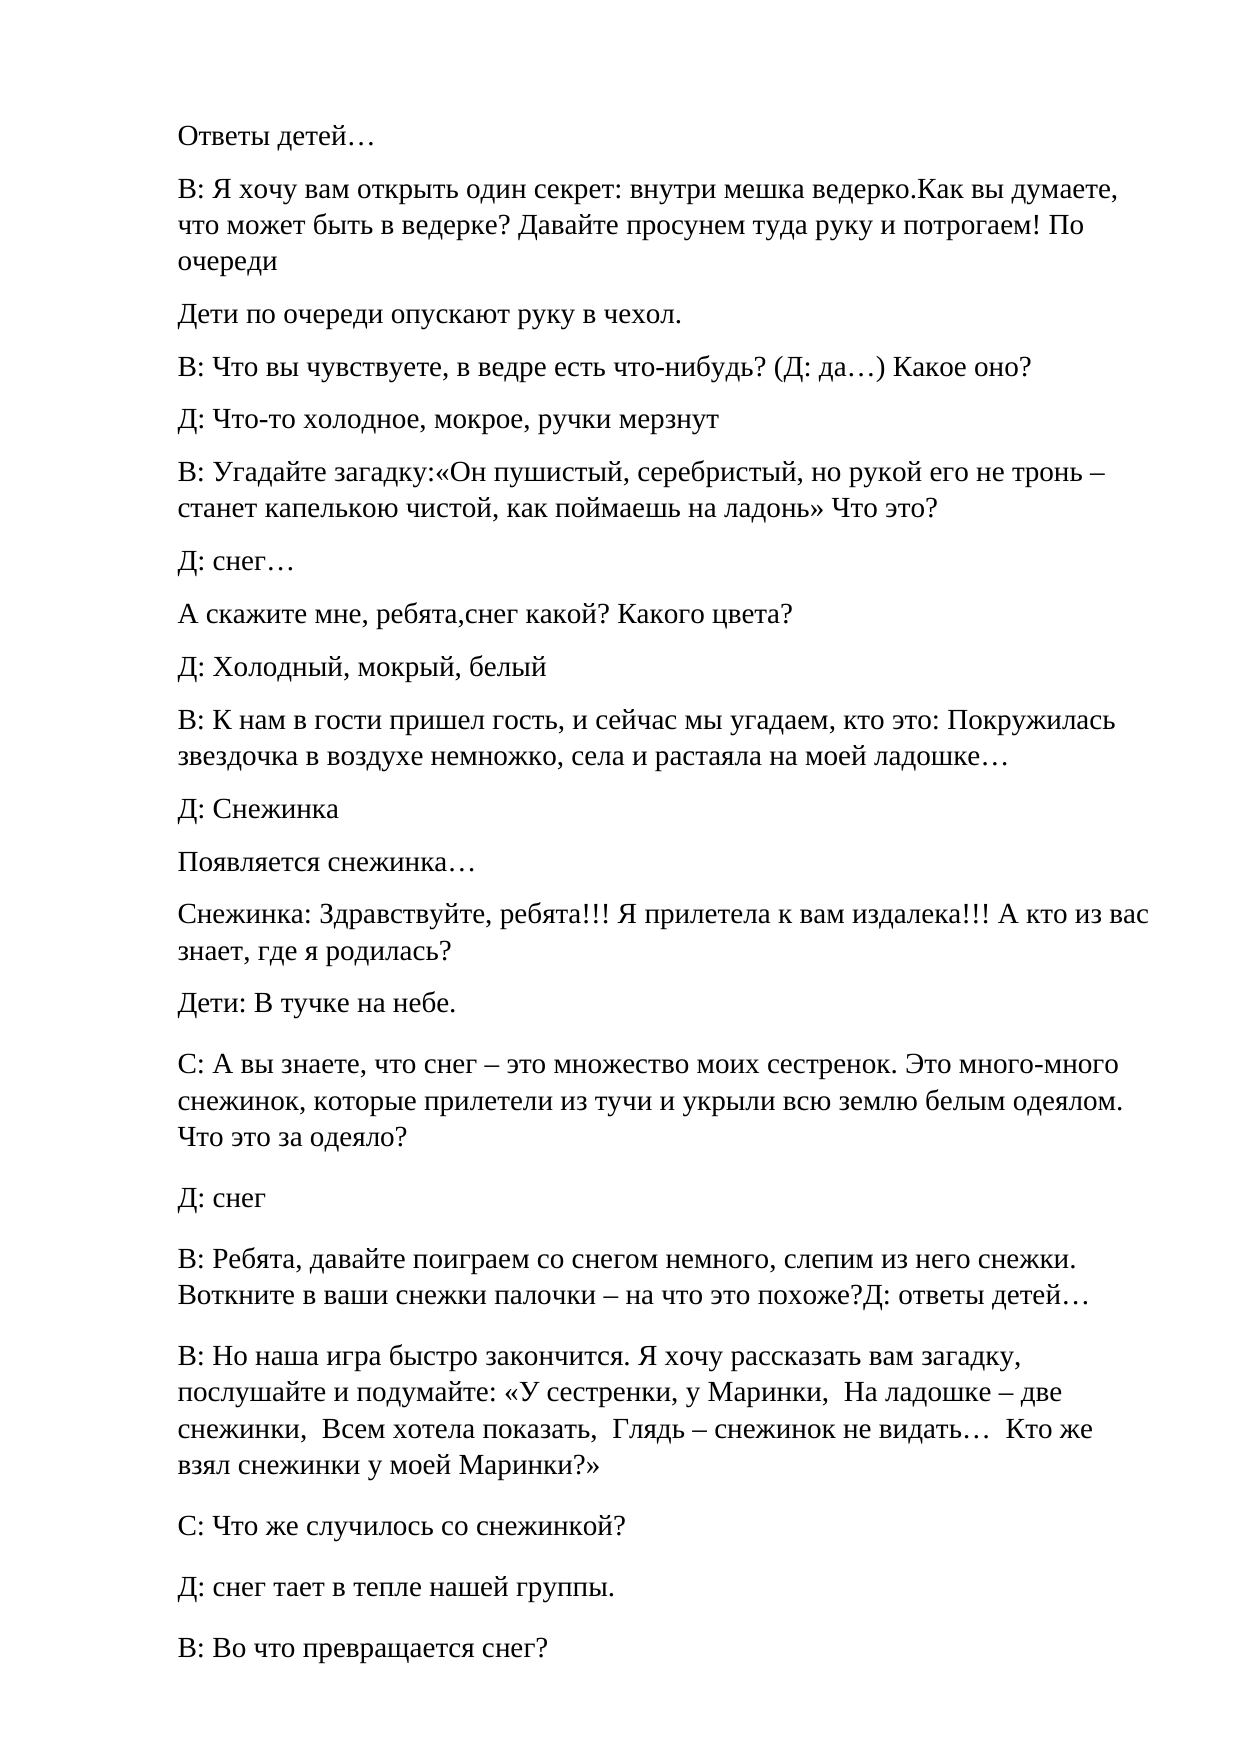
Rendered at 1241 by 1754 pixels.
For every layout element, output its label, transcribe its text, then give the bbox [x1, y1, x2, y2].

text Появляется снежинка… [177, 844, 1152, 877]
text А скажите мне, ребята,снег какой? Какого цвета? [177, 596, 1152, 630]
text Д: Снежинка [177, 791, 1152, 824]
text Дети: В тучке на небе. [177, 985, 1152, 1019]
text В: К нам в гости пришел гость, и сейчас мы угадаем, кто это: Покружилась звездочка в воздухе немножко, села и растаяла на моей ладошке… [177, 702, 1152, 772]
text Д: снег тает в тепле нашей группы. [177, 1569, 1152, 1603]
text В: Угадайте загадку:«Он пушистый, серебристый, но рукой его не тронь – станет капелькою чистой, как поймаешь на ладонь» Что это? [177, 454, 1152, 524]
text С: Что же случилось со снежинкой? [177, 1508, 1152, 1542]
text С: А вы знаете, что снег – это множество моих сестренок. Это много-много снежинок, которые прилетели из тучи и укрыли всю землю белым одеялом. Что это за одеяло? [177, 1047, 1152, 1152]
text В: Что вы чувствуете, в ведре есть что-нибудь? (Д: да…) Какое оно? [177, 349, 1152, 382]
text Д: Холодный, мокрый, белый [177, 649, 1152, 683]
text В: Во что превращается снег? [177, 1630, 1152, 1664]
text Д: снег… [177, 543, 1152, 577]
text Дети по очереди опускают руку в чехол. [177, 296, 1152, 329]
text В: Но наша игра быстро закончится. Я хочу рассказать вам загадку, послушайте и подумайте: «У сестренки, у Маринки, На ладошке – две снежинки, Всем хотела показать, Глядь – снежинок не видать… Кто же взял снежинки у моей Маринки?» [177, 1338, 1152, 1480]
text Снежинка: Здравствуйте, ребята!!! Я прилетела к вам издалека!!! А кто из вас знает, где я родилась? [177, 896, 1152, 966]
text В: Я хочу вам открыть один секрет: внутри мешка ведерко.Как вы думаете, что может быть в ведерке? Давайте просунем туда руку и потрогаем! По очереди [177, 171, 1152, 277]
text Д: снег [177, 1180, 1152, 1213]
text Д: Что-то холодное, мокрое, ручки мерзнут [177, 402, 1152, 435]
text В: Ребята, давайте поиграем со снегом немного, слепим из него снежки. Воткните в ваши снежки палочки – на что это похоже?Д: ответы детей… [177, 1241, 1152, 1311]
text Ответы детей… [177, 118, 1152, 152]
